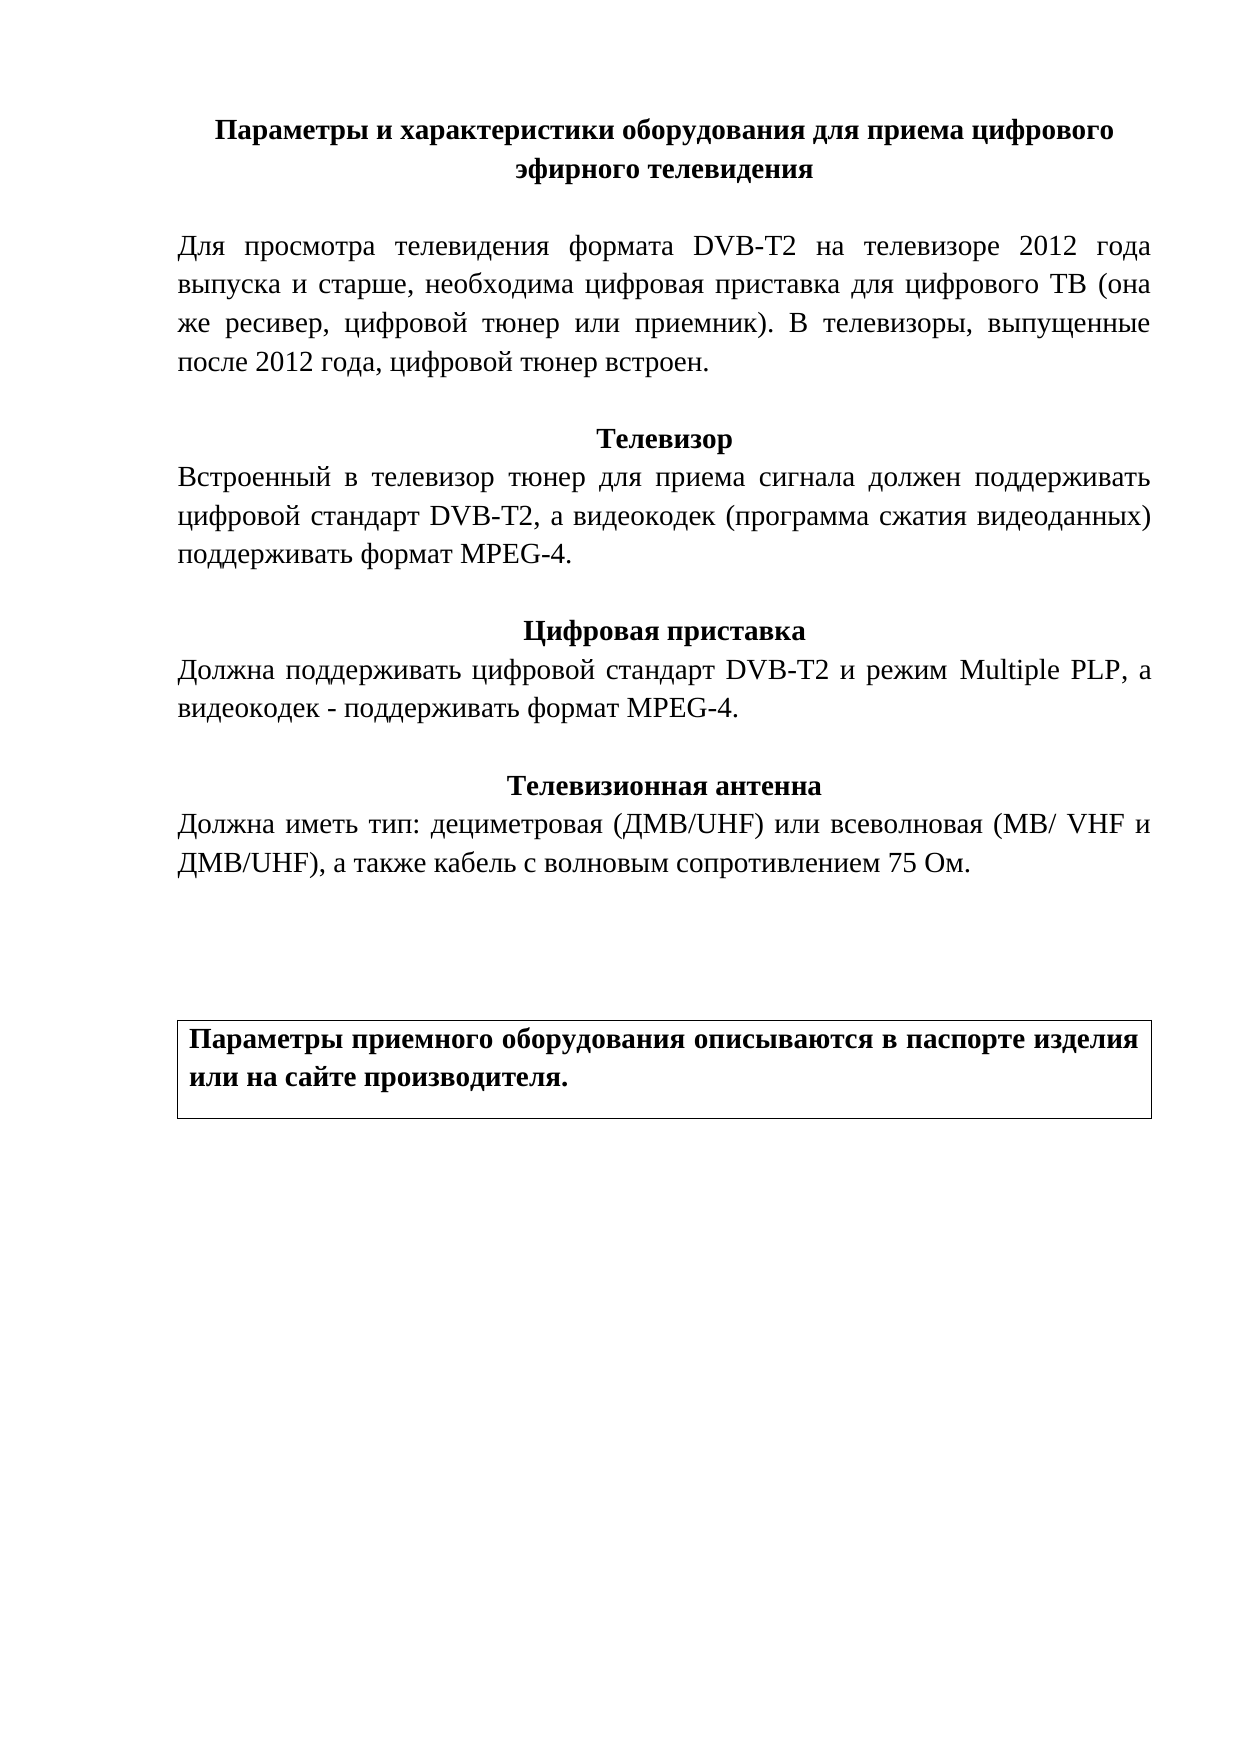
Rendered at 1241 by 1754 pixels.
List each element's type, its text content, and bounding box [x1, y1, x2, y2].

text Параметры и характеристики оборудования для приема цифрового эфирного телевидения [177, 112, 1152, 184]
text Телевизор [177, 421, 1152, 454]
text Должна поддерживать цифровой стандарт DVB-T2 и режим Multiple PLP, а видеокодек - поддерживать формат MPEG-4. [177, 652, 1152, 724]
text Для просмотра телевидения формата DVB-T2 на телевизоре 2012 года выпуска и старше, необходима цифровая приставка для цифрового ТВ (она же ресивер, цифровой тюнер или приемник). В телевизоры, выпущенные после 2012 года, цифровой тюнер встроен. [177, 228, 1152, 377]
text Должна иметь тип: дециметровая (ДМВ/UHF) или всеволновая (МВ/ VHF и ДМВ/UHF), а также кабель с волновым сопротивлением 75 Ом. [177, 806, 1152, 878]
table_header Параметры приемного оборудования описываются в паспорте изделия или на сайте производителя. [178, 1021, 1151, 1117]
text Встроенный в телевизор тюнер для приема сигнала должен поддерживать цифровой стандарт DVB-T2, а видеокодек (программа сжатия видеоданных) поддерживать формат MPEG-4. [177, 459, 1152, 570]
text Цифровая приставка [177, 613, 1152, 647]
text Телевизионная антенна [177, 768, 1152, 801]
